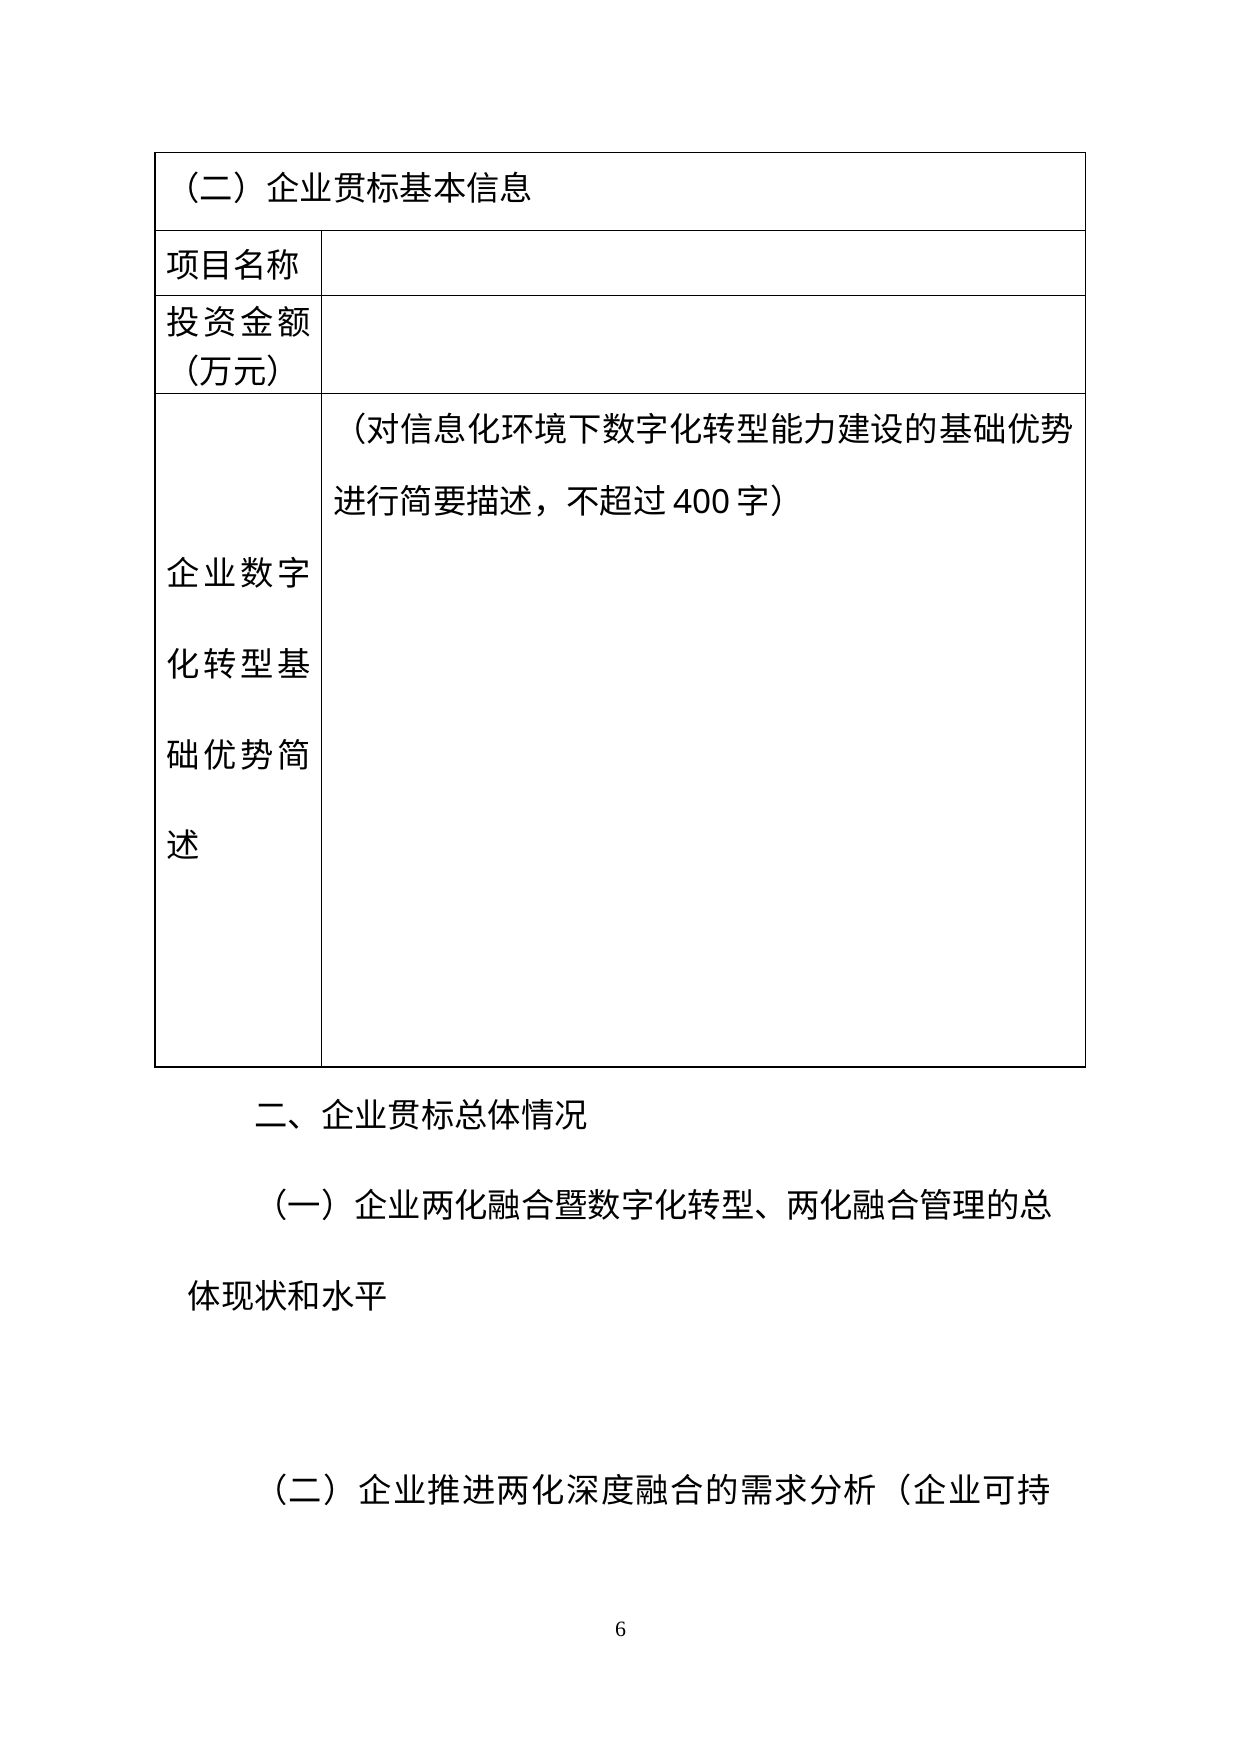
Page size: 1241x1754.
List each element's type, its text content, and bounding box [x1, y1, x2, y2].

table_cell [322, 224, 1085, 288]
table_cell （二）企业贯标基本信息 [156, 153, 1085, 223]
table_cell 项目名称 [156, 224, 321, 288]
table_cell 投资金额（万元） [156, 290, 321, 386]
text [187, 1436, 1053, 1526]
text 二、企业贯标总体情况 [187, 1061, 1053, 1151]
table_cell （对信息化环境下数字化转型能力建设的基础优势进行简要描述，不超过400字） [322, 387, 1085, 1060]
text （一）企业两化融合暨数字化转型、两化融合管理的总体现状和水平 [187, 1151, 1053, 1333]
table_cell [322, 290, 1085, 386]
table_cell 企业数字化转型基础优势简述 [156, 387, 321, 1060]
